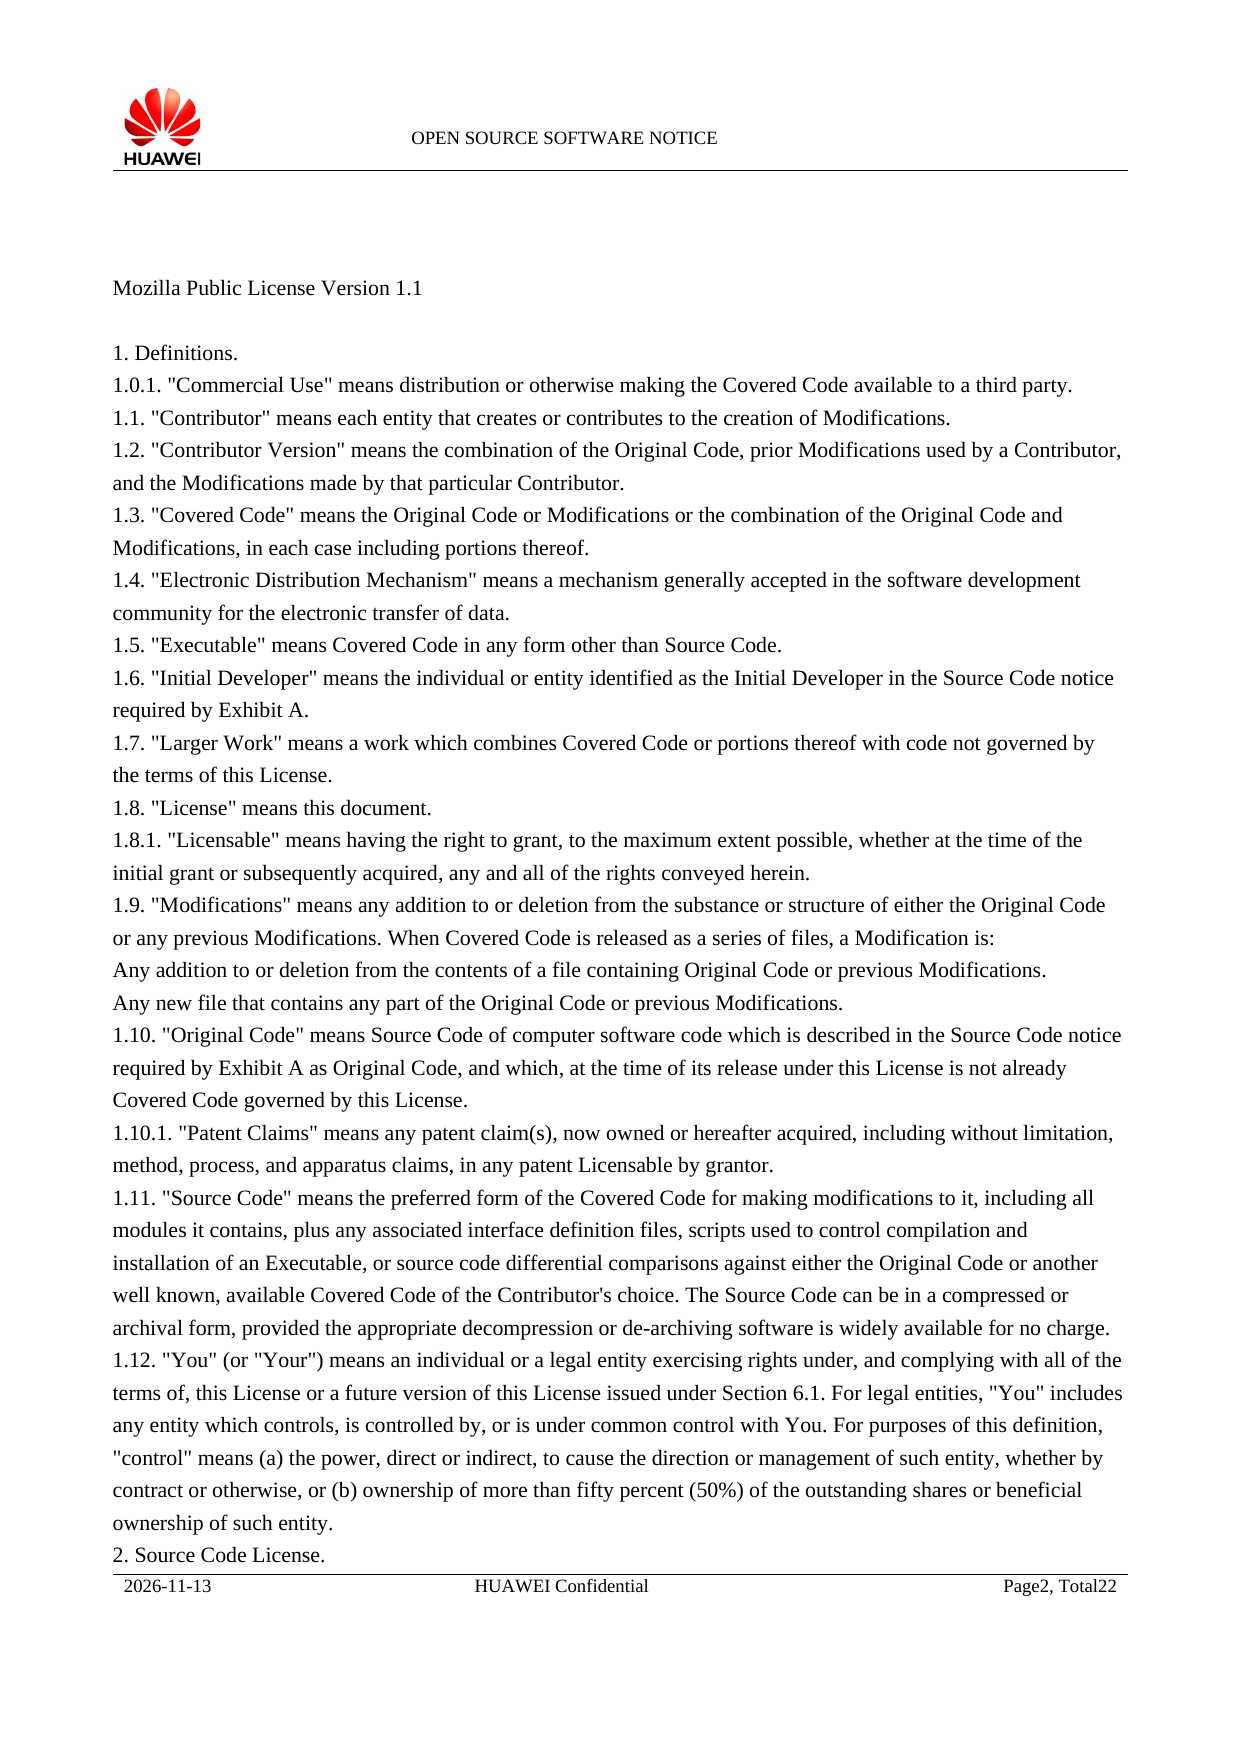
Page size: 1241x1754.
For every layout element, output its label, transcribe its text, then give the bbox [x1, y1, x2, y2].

picture [124, 88, 201, 165]
